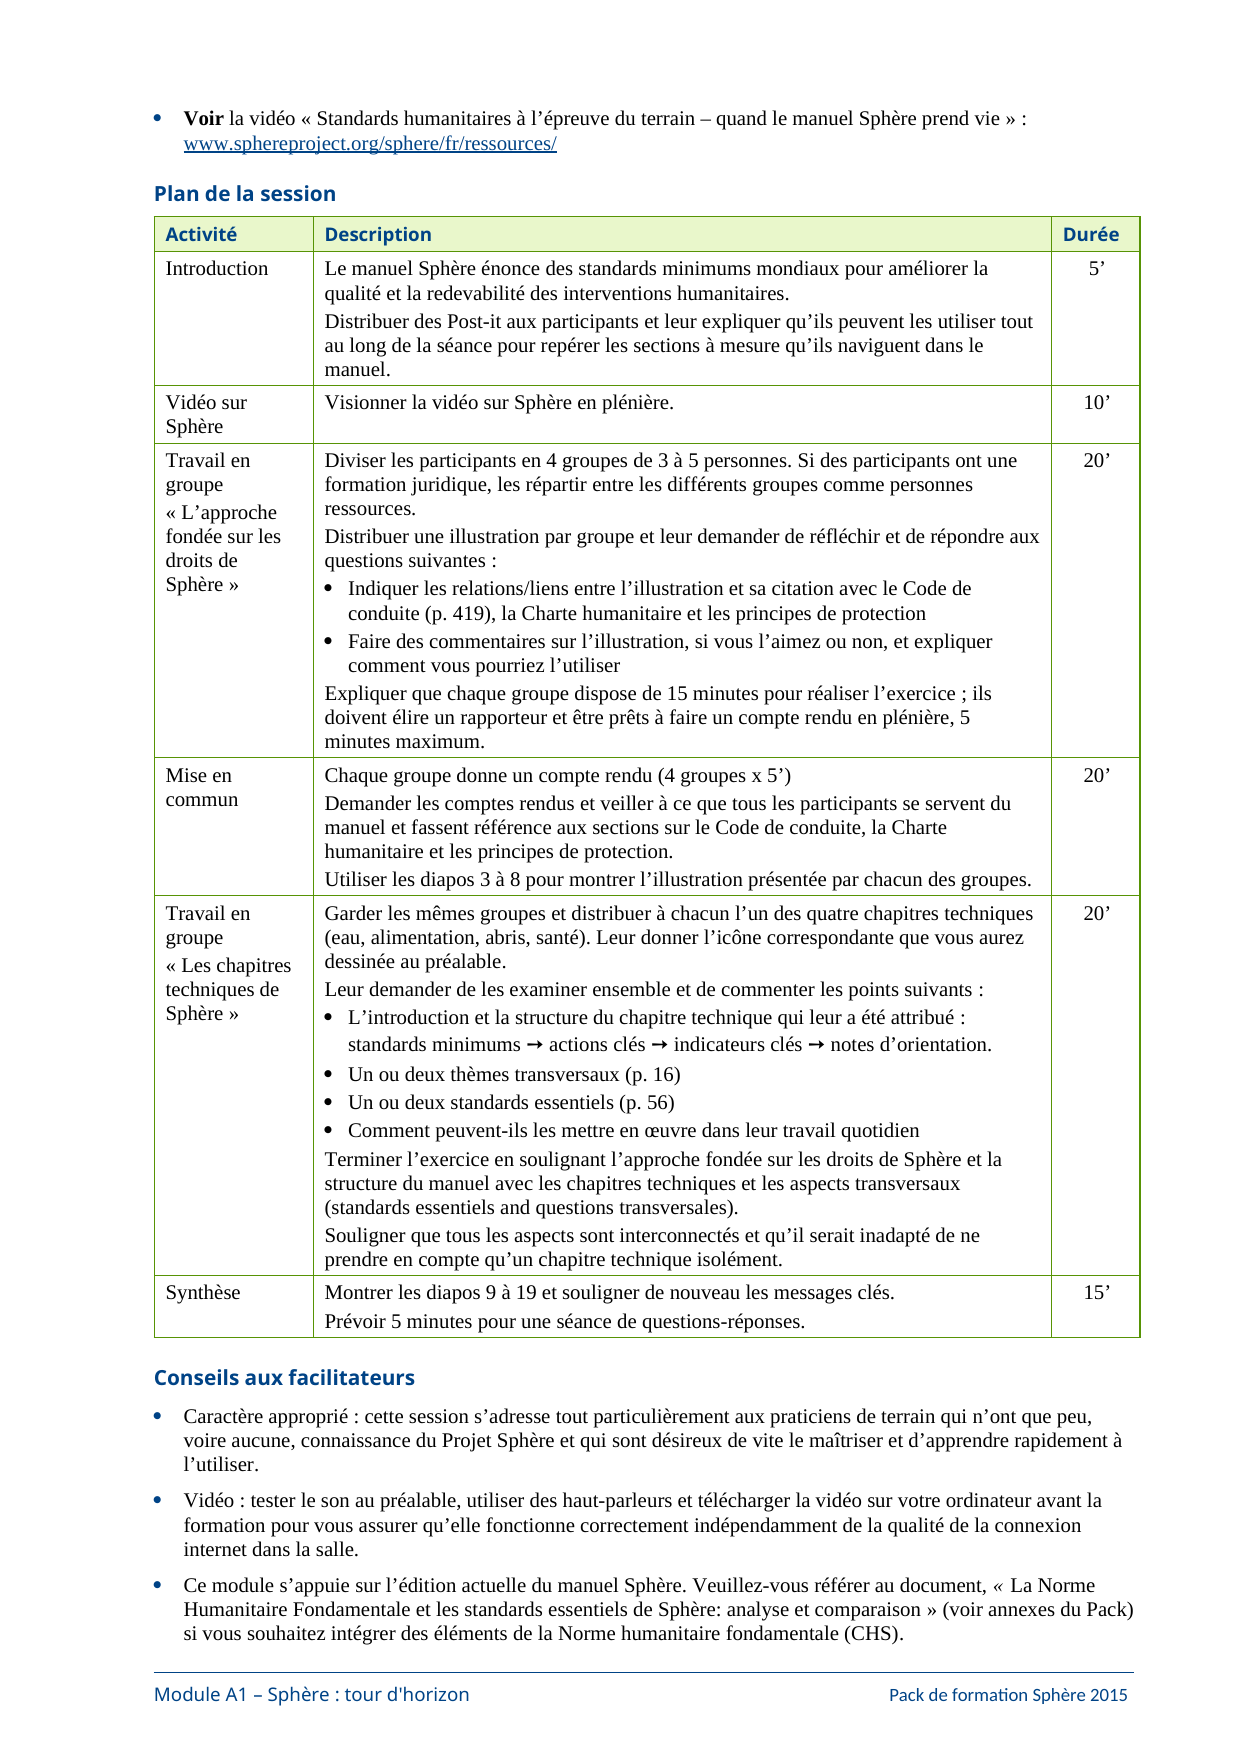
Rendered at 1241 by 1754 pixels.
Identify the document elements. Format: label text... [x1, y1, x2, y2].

table_cell Montrer les diapos 9 à 19 et souligner de nouveau les messages clés. Prévoir 5 minutes pour une séance de questions-réponses. [314, 1276, 1051, 1337]
text Caractère approprié : cette session s’adresse tout particulièrement aux praticiens de terrain qui n’ont que peu, voire aucune, connaissance du Projet Sphère et qui sont désireux de vite le maîtriser et d’apprendre rapidement à l’utiliser. [154, 1404, 1134, 1476]
subtitle Conseils aux facilitateurs [154, 1363, 1134, 1391]
table_cell Le manuel Sphère énonce des standards minimums mondiaux pour améliorer la qualité et la redevabilité des interventions humanitaires. Distribuer des Post-it aux participants et leur expliquer qu’ils peuvent les utiliser tout au long de la séance pour repérer les sections à mesure qu’ils naviguent dans le manuel. [314, 252, 1051, 385]
text Ce module s’appuie sur l’édition actuelle du manuel Sphère. Veuillez-vous référer au document, « La Norme Humanitaire Fondamentale et les standards essentiels de Sphère: analyse et comparaison » (voir annexes du Pack) si vous souhaitez intégrer des éléments de la Norme humanitaire fondamentale (CHS). [154, 1573, 1134, 1645]
table_cell 20’ [1052, 758, 1139, 895]
table_cell Vidéo sur Sphère [155, 386, 313, 442]
table_cell Travail en groupe « L’approche fondée sur les droits de Sphère » [155, 444, 313, 757]
table_cell 20’ [1052, 896, 1139, 1275]
table_cell Diviser les participants en 4 groupes de 3 à 5 personnes. Si des participants ont une formation juridique, les répartir entre les différents groupes comme personnes ressources. Distribuer une illustration par groupe et leur demander de réfléchir et de répondre aux questions suivantes : Indiquer les relations/liens entre l’illustration et sa citation avec le Code de conduite (p. 419), la Charte humanitaire et les principes de protection Faire des commentaires sur l’illustration, si vous l’aimez ou non, et expliquer comment vous pourriez l’utiliser Expliquer que chaque groupe dispose de 15 minutes pour réaliser l’exercice ; ils doivent élire un rapporteur et être prêts à faire un compte rendu en plénière, 5 minutes maximum. [314, 444, 1051, 757]
table_header Description [314, 217, 1051, 251]
table_cell 5’ [1052, 252, 1139, 385]
table_cell Travail en groupe « Les chapitres techniques de Sphère » [155, 896, 313, 1275]
table_cell 20’ [1052, 444, 1139, 757]
table_cell Visionner la vidéo sur Sphère en plénière. [314, 386, 1051, 442]
table_cell Chaque groupe donne un compte rendu (4 groupes x 5’) Demander les comptes rendus et veiller à ce que tous les participants se servent du manuel et fassent référence aux sections sur le Code de conduite, la Charte humanitaire et les principes de protection. Utiliser les diapos 3 à 8 pour montrer l’illustration présentée par chacun des groupes. [314, 758, 1051, 895]
text Vidéo : tester le son au préalable, utiliser des haut-parleurs et télécharger la vidéo sur votre ordinateur avant la formation pour vous assurer qu’elle fonctionne correctement indépendamment de la qualité de la connexion internet dans la salle. [154, 1488, 1134, 1561]
table_header Activité [155, 217, 313, 251]
table_header Durée [1052, 217, 1139, 251]
text Voir la vidéo « Standards humanitaires à l’épreuve du terrain – quand le manuel Sphère prend vie » : www.sphereproject.org/sphere/fr/ressources/ [154, 106, 1134, 154]
table_cell 10’ [1052, 386, 1139, 442]
table_cell Synthèse [155, 1276, 313, 1337]
table_cell 15’ [1052, 1276, 1139, 1337]
table_cell Garder les mêmes groupes et distribuer à chacun l’un des quatre chapitres techniques (eau, alimentation, abris, santé). Leur donner l’icône correspondante que vous aurez dessinée au préalable. Leur demander de les examiner ensemble et de commenter les points suivants : L’introduction et la structure du chapitre technique qui leur a été attribué : standards minimums ➙ actions clés ➙ indicateurs clés ➙ notes d’orientation. Un ou deux thèmes transversaux (p. 16) Un ou deux standards essentiels (p. 56) Comment peuvent-ils les mettre en œuvre dans leur travail quotidien Terminer l’exercice en soulignant l’approche fondée sur les droits de Sphère et la structure du manuel avec les chapitres techniques et les aspects transversaux (standards essentiels and questions transversales). Souligner que tous les aspects sont interconnectés et qu’il serait inadapté de ne prendre en compte qu’un chapitre technique isolément. [314, 896, 1051, 1275]
table_cell Introduction [155, 252, 313, 385]
subtitle Plan de la session [154, 179, 1134, 208]
table_cell Mise en commun [155, 758, 313, 895]
